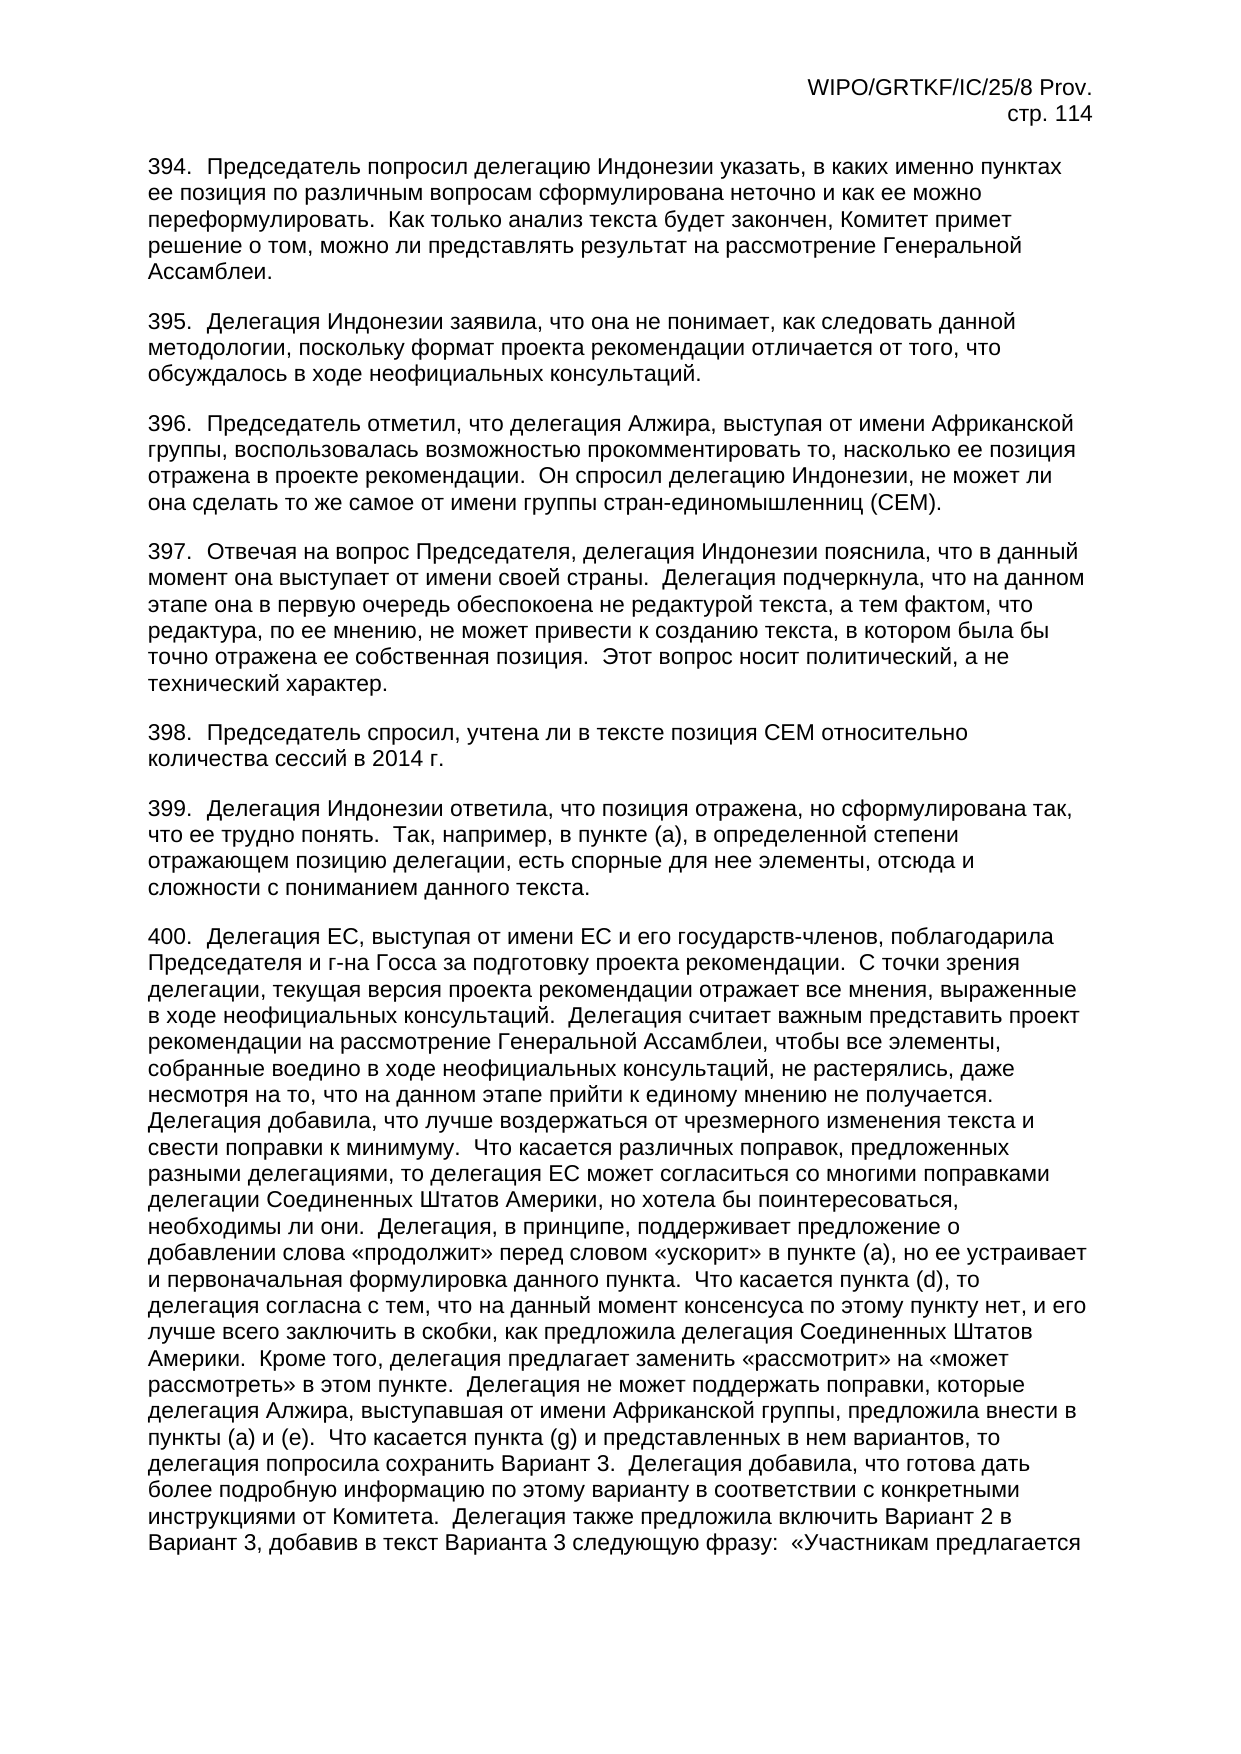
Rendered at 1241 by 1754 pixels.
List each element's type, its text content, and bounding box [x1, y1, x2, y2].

text Председатель попросил делегацию Индонезии указать, в каких именно пунктах ее позиция по различным вопросам сформулирована неточно и как ее можно переформулировать. Как только анализ текста будет закончен, Комитет примет решение о том, можно ли представлять результат на рассмотрение Генеральной Ассамблеи. [148, 153, 1093, 285]
text Делегация Индонезии ответила, что позиция отражена, но сформулирована так, что ее трудно понять. Так, например, в пункте (a), в определенной степени отражающем позицию делегации, есть спорные для нее элементы, отсюда и сложности с пониманием данного текста. [148, 794, 1093, 900]
text Делегация Индонезии заявила, что она не понимает, как следовать данной методологии, поскольку формат проекта рекомендации отличается от того, что обсуждалось в ходе неофициальных консультаций. [148, 308, 1093, 387]
text Председатель спросил, учтена ли в тексте позиция СЕМ относительно количества сессий в 2014 г. [148, 719, 1093, 772]
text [148, 923, 1093, 1555]
text Председатель отметил, что делегация Алжира, выступая от имени Африканской группы, воспользовалась возможностью прокомментировать то, насколько ее позиция отражена в проекте рекомендации. Он спросил делегацию Индонезии, не может ли она сделать то же самое от имени группы стран-единомышленниц (СЕМ). [148, 409, 1093, 515]
text Отвечая на вопрос Председателя, делегация Индонезии пояснила, что в данный момент она выступает от имени своей страны. Делегация подчеркнула, что на данном этапе она в первую очередь обеспокоена не редактурой текста, а тем фактом, что редактура, по ее мнению, не может привести к созданию текста, в котором была бы точно отражена ее собственная позиция. Этот вопрос носит политический, а не технический характер. [148, 538, 1093, 696]
